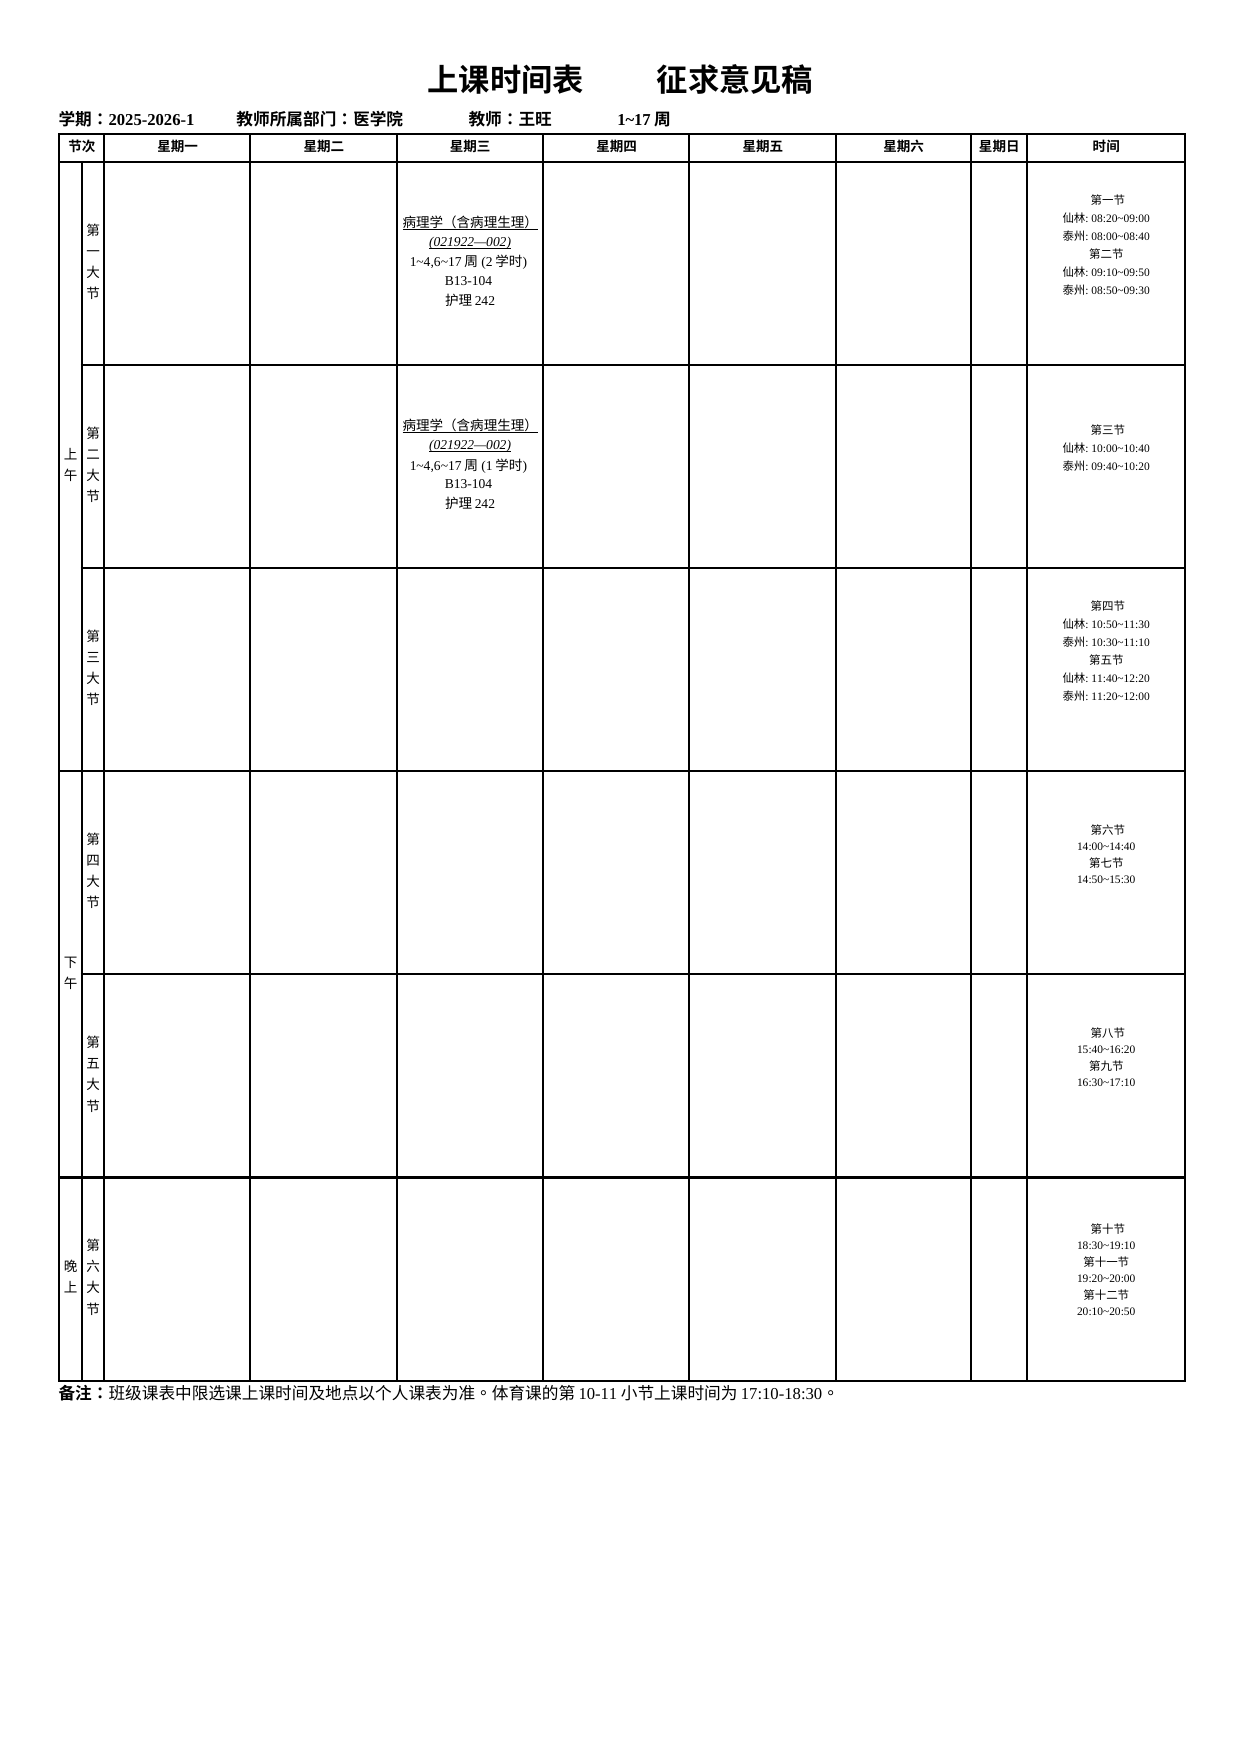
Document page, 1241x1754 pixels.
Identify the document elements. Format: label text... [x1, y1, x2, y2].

table_cell [837, 1179, 970, 1379]
table_cell 病理学（含病理生理） (021922—002) 1~4,6~17周 (1学时) B13-104 护理242 [398, 366, 542, 567]
table_cell 晚上 [60, 1179, 81, 1379]
table_cell 第一节 仙林: 08:20~09:00 泰州: 08:00~08:40 第二节 仙林: 09:10~09:50 泰州: 08:50~09:30 [1028, 163, 1184, 364]
table_cell 第五大节 [83, 975, 103, 1176]
table_cell [972, 366, 1026, 567]
table_header 节次 [60, 135, 103, 161]
table_cell 第四节 仙林: 10:50~11:30 泰州: 10:30~11:10 第五节 仙林: 11:40~12:20 泰州: 11:20~12:00 [1028, 569, 1184, 770]
table_cell [972, 772, 1026, 973]
table_header 星期五 [690, 135, 835, 161]
table_cell 第四大节 [83, 772, 103, 973]
table_cell [544, 366, 688, 567]
table_cell [544, 163, 688, 364]
table_cell [972, 163, 1026, 364]
table_cell 第十节 18:30~19:10 第十一节 19:20~20:00 第十二节 20:10~20:50 [1028, 1179, 1184, 1379]
table_cell [544, 772, 688, 973]
table_cell [690, 366, 835, 567]
table_cell [837, 975, 970, 1176]
table_cell [690, 772, 835, 973]
table_cell [972, 1179, 1026, 1379]
table_cell 第三大节 [83, 569, 103, 770]
table_cell [105, 366, 249, 567]
table_cell [398, 975, 542, 1176]
table_cell 第一大节 [83, 163, 103, 364]
table_header 星期四 [544, 135, 688, 161]
table_cell 第六大节 [83, 1179, 103, 1379]
table_cell [837, 772, 970, 973]
table_cell [105, 772, 249, 973]
table_cell 下午 [60, 772, 81, 1176]
text 上课时间表 征求意见稿 [58, 58, 1182, 101]
table_cell [544, 569, 688, 770]
table_cell 第三节 仙林: 10:00~10:40 泰州: 09:40~10:20 [1028, 366, 1184, 567]
table_cell [972, 975, 1026, 1176]
table_cell [398, 569, 542, 770]
table_cell [398, 1179, 542, 1379]
table_cell 第二大节 [83, 366, 103, 567]
table_cell [105, 1179, 249, 1379]
table_cell [690, 569, 835, 770]
table_cell [690, 163, 835, 364]
table_cell 病理学（含病理生理） (021922—002) 1~4,6~17周 (2学时) B13-104 护理242 [398, 163, 542, 364]
table_cell [544, 1179, 688, 1379]
table_cell [251, 772, 396, 973]
table_header 星期一 [105, 135, 249, 161]
table_header 时间 [1028, 135, 1184, 161]
text 学期：2025-2026-1 教师所属部门：医学院 教师：王旺 1~17周 [58, 107, 1182, 130]
table_cell [398, 772, 542, 973]
table_cell [837, 163, 970, 364]
table_cell 上午 [60, 163, 81, 770]
table_cell [105, 163, 249, 364]
table_cell [105, 569, 249, 770]
table_cell [105, 975, 249, 1176]
table_header 星期日 [972, 135, 1026, 161]
table_cell [251, 163, 396, 364]
table_cell 第八节 15:40~16:20 第九节 16:30~17:10 [1028, 975, 1184, 1176]
table_cell [544, 975, 688, 1176]
table_header 星期二 [251, 135, 396, 161]
text 备注：班级课表中限选课上课时间及地点以个人课表为准。体育课的第10-11小节上课时间为17:10-18:30。 [58, 1382, 1182, 1404]
table_cell [690, 975, 835, 1176]
table_cell [251, 569, 396, 770]
table_cell 第六节 14:00~14:40 第七节 14:50~15:30 [1028, 772, 1184, 973]
table_cell [837, 366, 970, 567]
table_cell [690, 1179, 835, 1379]
table_header 星期六 [837, 135, 970, 161]
table_cell [972, 569, 1026, 770]
table_cell [251, 1179, 396, 1379]
table_cell [251, 366, 396, 567]
table_header 星期三 [398, 135, 542, 161]
table_cell [251, 975, 396, 1176]
table_cell [837, 569, 970, 770]
